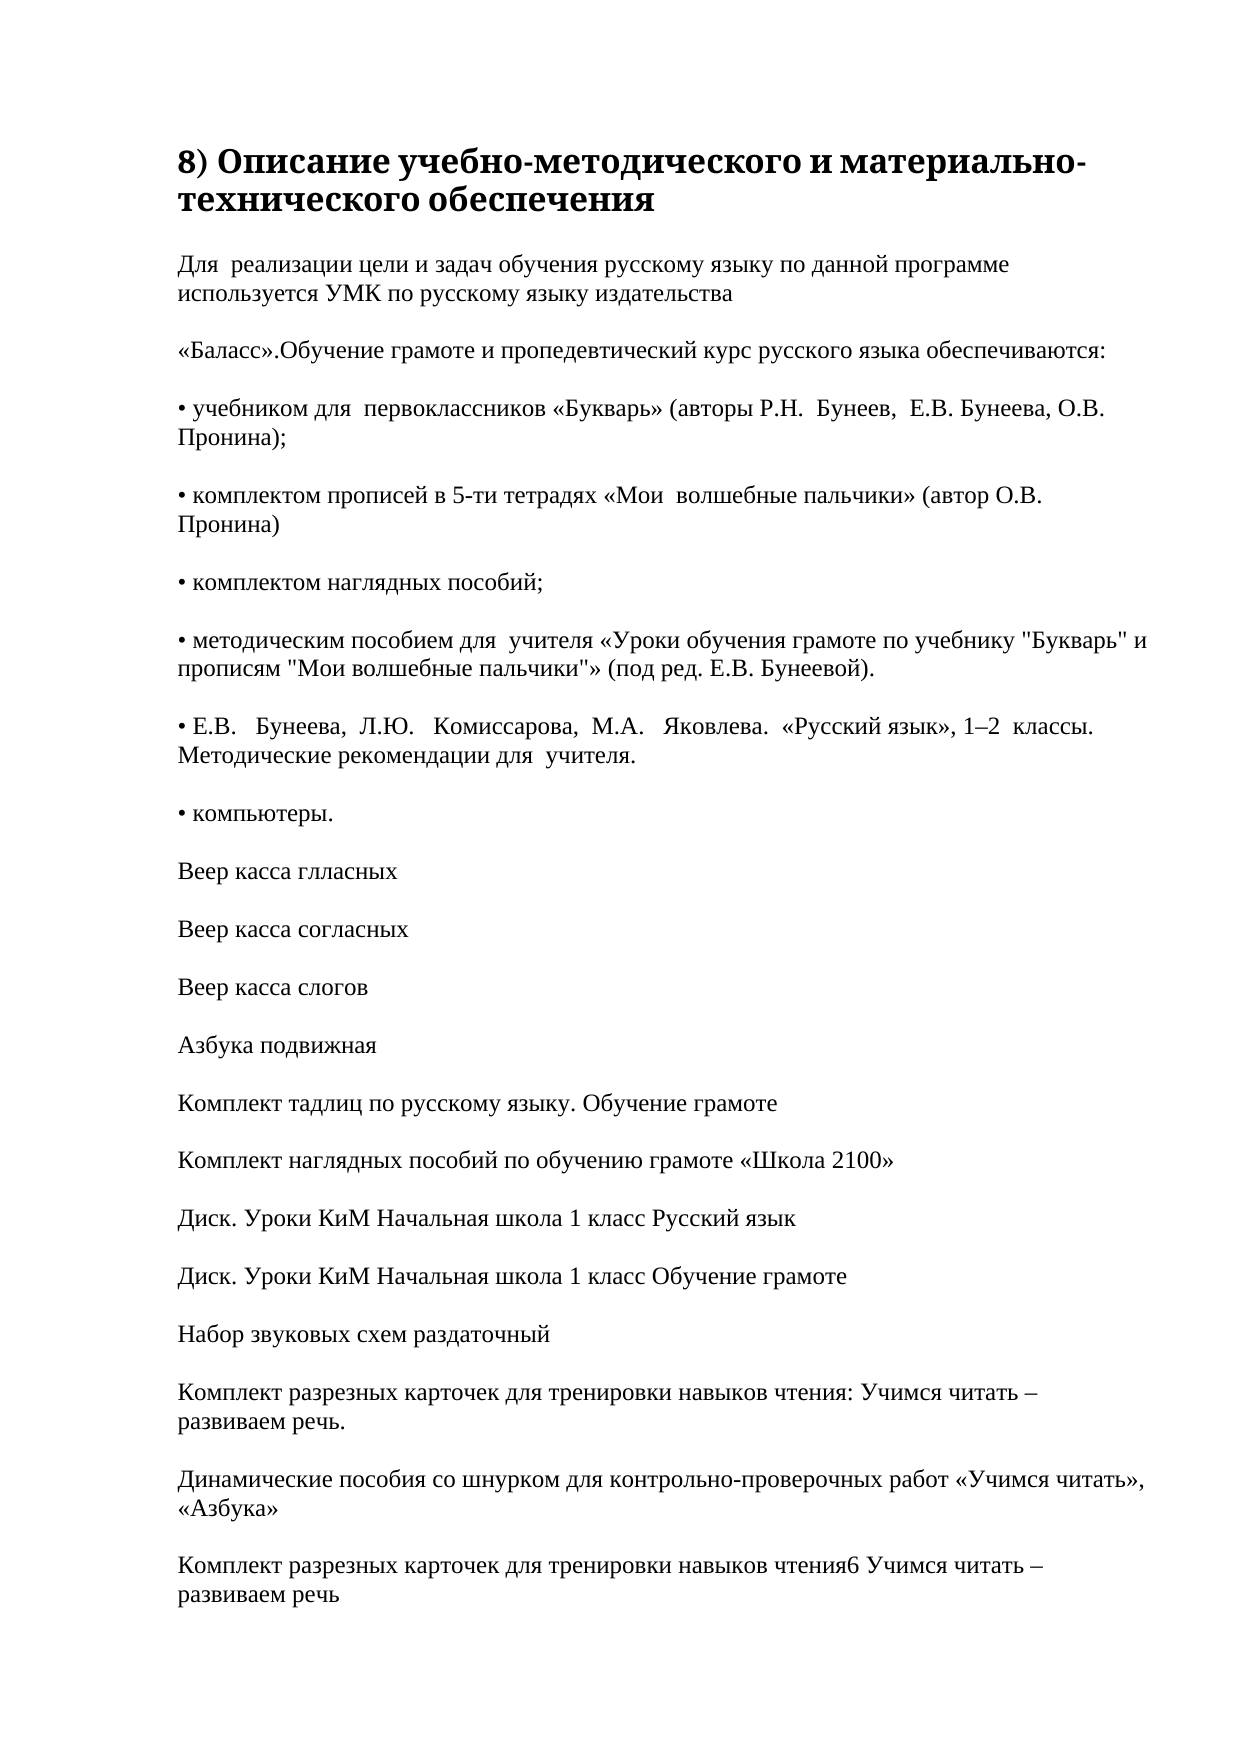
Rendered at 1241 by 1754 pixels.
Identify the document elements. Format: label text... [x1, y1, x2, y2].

text Диск. Уроки КиМ Начальная школа 1 класс Русский язык [177, 1203, 1152, 1232]
text Веер касса глласных [177, 856, 1152, 885]
text Азбука подвижная [177, 1030, 1152, 1058]
text Динамические пособия со шнурком для контрольно-проверочных работ «Учимся читать», «Азбука» [177, 1464, 1152, 1521]
text • компьютеры. [177, 798, 1152, 827]
text Для реализации цели и задач обучения русскому языку по данной программе используется УМК по русскому языку издательства [177, 249, 1152, 306]
text «Баласс».Обучение грамоте и пропедевтический курс русского языка обеспечиваются: [177, 336, 1152, 364]
text • комплектом наглядных пособий; [177, 567, 1152, 596]
text Комплект наглядных пособий по обучению грамоте «Школа 2100» [177, 1146, 1152, 1174]
text Комплект разрезных карточек для тренировки навыков чтения: Учимся читать – развиваем речь. [177, 1377, 1152, 1435]
text • комплектом прописей в 5-ти тетрадях «Мои волшебные пальчики» (автор О.В. Пронина) [177, 480, 1152, 538]
text Набор звуковых схем раздаточный [177, 1319, 1152, 1348]
text Комплект разрезных карточек для тренировки навыков чтения6 Учимся читать – развиваем речь [177, 1551, 1152, 1608]
text Веер касса слогов [177, 972, 1152, 1001]
text • Е.В. Бунеева, Л.Ю. Комиссарова, М.А. Яковлева. «Русский язык», 1–2 классы. Методические рекомендации для учителя. [177, 711, 1152, 769]
text Комплект тадлиц по русскому языку. Обучение грамоте [177, 1088, 1152, 1116]
text • учебником для первоклассников «Букварь» (авторы Р.Н. Бунеев, Е.В. Бунеева, О.В. Пронина); [177, 393, 1152, 451]
text Диск. Уроки КиМ Начальная школа 1 класс Обучение грамоте [177, 1261, 1152, 1290]
text Веер касса согласных [177, 914, 1152, 943]
text 8) Описание учебно-методического и материально-технического обеспечения [177, 143, 1152, 220]
text • методическим пособием для учителя «Уроки обучения грамоте по учебнику "Букварь" и прописям "Мои волшебные пальчики"» (под ред. Е.В. Бунеевой). [177, 625, 1152, 682]
